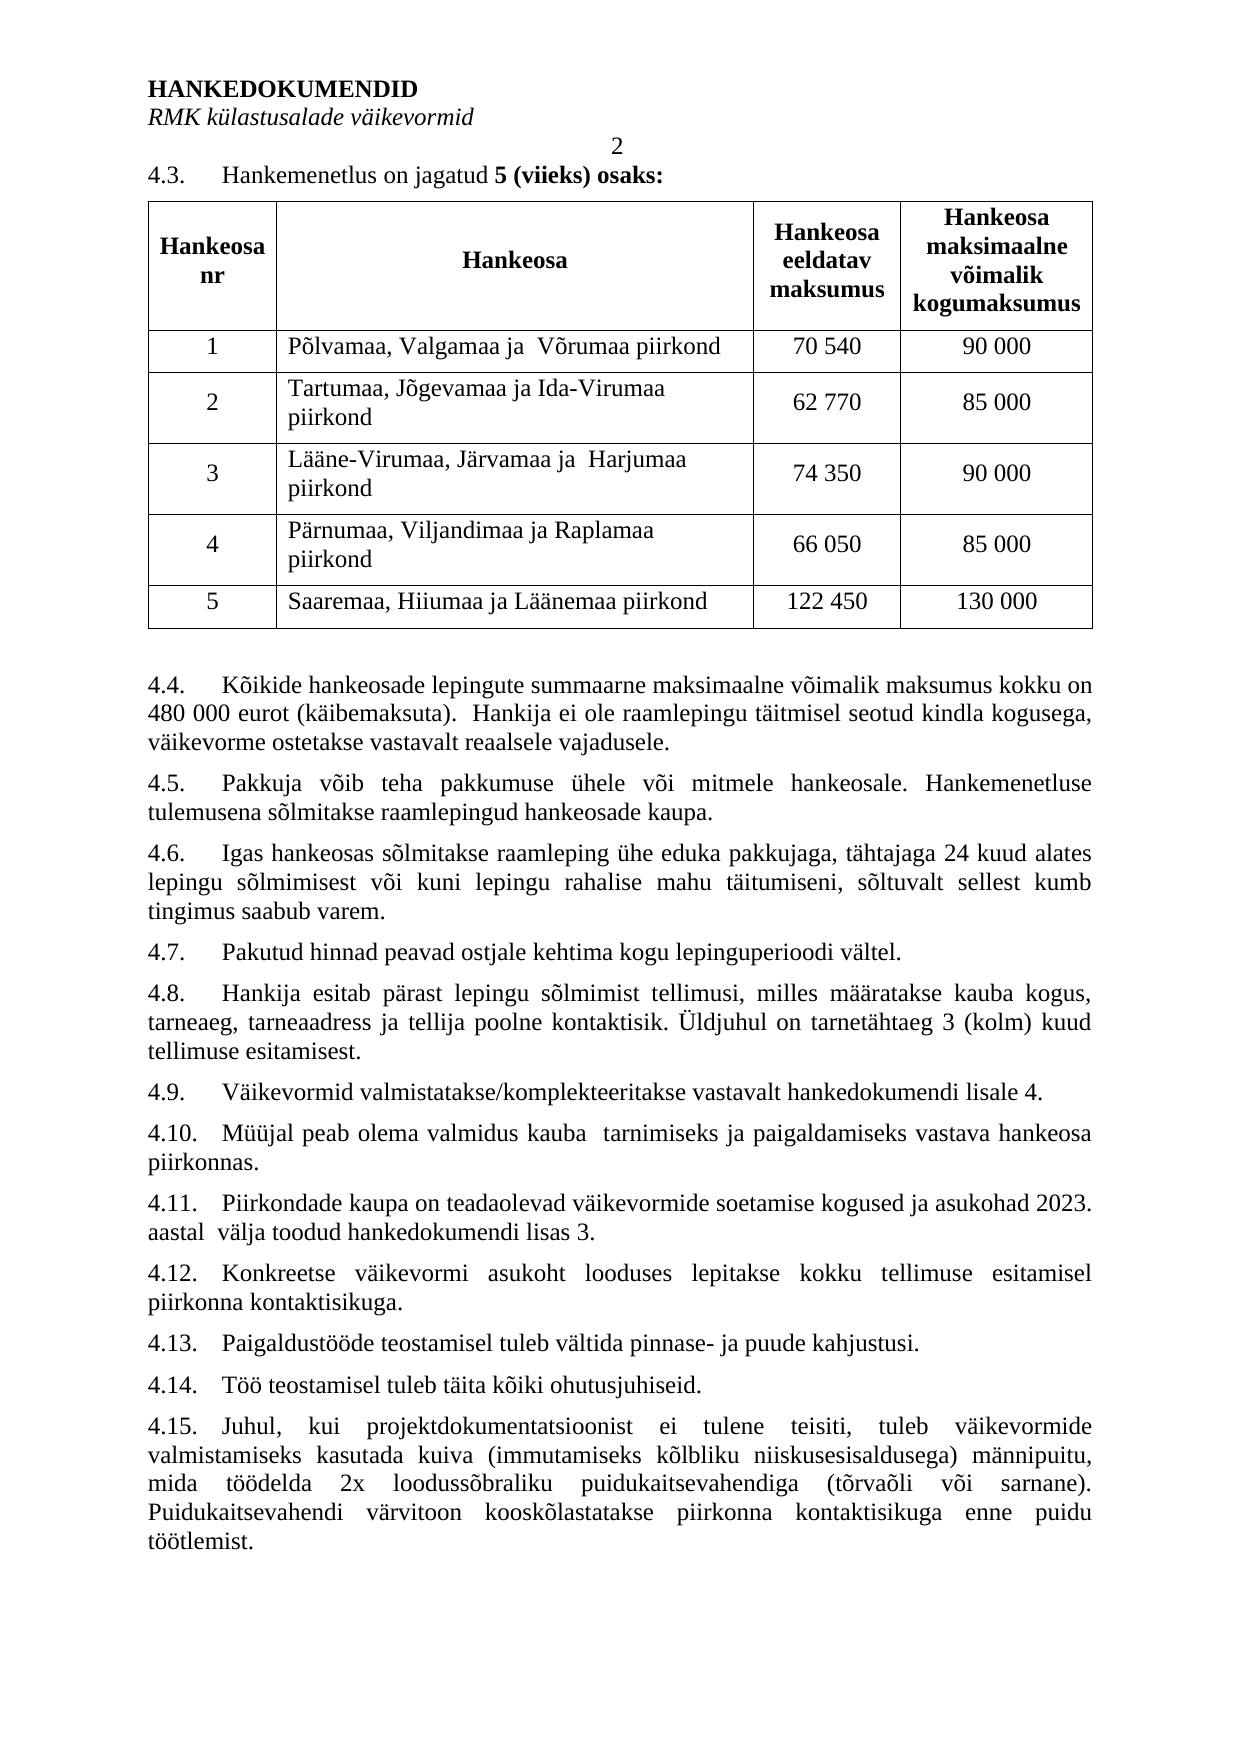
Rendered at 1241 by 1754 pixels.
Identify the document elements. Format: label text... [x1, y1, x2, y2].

table_cell 66 050 [754, 515, 900, 585]
table_cell 4 [149, 515, 276, 585]
table_cell Pärnumaa, Viljandimaa ja Raplamaa piirkond [277, 515, 753, 585]
table_cell 70 540 [754, 331, 900, 372]
list Väikevormid valmistatakse/komplekteeritakse vastavalt hankedokumendi lisale 4. [148, 1077, 1093, 1106]
table_cell 5 [149, 586, 276, 627]
list Pakutud hinnad peavad ostjale kehtima kogu lepinguperioodi vältel. [148, 937, 1093, 966]
table_cell Tartumaa, Jõgevamaa ja Ida-Virumaa piirkond [277, 373, 753, 443]
table_header Hankeosa maksimaalne võimalik kogumaksumus [901, 202, 1092, 330]
list Müüjal peab olema valmidus kauba tarnimiseks ja paigaldamiseks vastava hankeosa piirkonnas. [148, 1118, 1093, 1176]
list Piirkondade kaupa on teadaolevad väikevormide soetamise kogused ja asukohad 2023. aastal välja toodud hankedokumendi lisas 3. [148, 1188, 1093, 1246]
list Konkreetse väikevormi asukoht looduses lepitakse kokku tellimuse esitamisel piirkonna kontaktisikuga. [148, 1258, 1093, 1316]
table_header Hankeosa [277, 202, 753, 330]
table_cell Saaremaa, Hiiumaa ja Läänemaa piirkond [277, 586, 753, 627]
table_cell 90 000 [901, 331, 1092, 372]
list Töö teostamisel tuleb täita kõiki ohutusjuhiseid. [148, 1370, 1093, 1398]
table_cell 1 [149, 331, 276, 372]
table_cell 85 000 [901, 515, 1092, 585]
table_cell 62 770 [754, 373, 900, 443]
table_cell Lääne-Virumaa, Järvamaa ja Harjumaa piirkond [277, 444, 753, 514]
list Juhul, kui projektdokumentatsioonist ei tulene teisiti, tuleb väikevormide valmistamiseks kasutada kuiva (immutamiseks kõlbliku niiskusesisaldusega) männipuitu, mida töödelda 2x loodussõbraliku puidukaitsevahendiga (tõrvaõli või sarnane). Puidukaitsevahendi värvitoon kooskõlastatakse piirkonna kontaktisikuga enne puidu töötlemist. [148, 1411, 1093, 1555]
table_cell 90 000 [901, 444, 1092, 514]
table_cell 3 [149, 444, 276, 514]
table_header Hankeosa nr [149, 202, 276, 330]
table_cell 74 350 [754, 444, 900, 514]
table_cell 2 [149, 373, 276, 443]
list Hankija esitab pärast lepingu sõlmimist tellimusi, milles määratakse kauba kogus, tarneaeg, tarneaadress ja tellija poolne kontaktisik. Üldjuhul on tarnetähtaeg 3 (kolm) kuud tellimuse esitamisest. [148, 978, 1093, 1065]
list Kõikide hankeosade lepingute summaarne maksimaalne võimalik maksumus kokku on 480 000 eurot (käibemaksuta). Hankija ei ole raamlepingu täitmisel seotud kindla kogusega, väikevorme ostetakse vastavalt reaalsele vajadusele. [148, 670, 1093, 756]
table_header Hankeosa eeldatav maksumus [754, 202, 900, 330]
list Pakkuja võib teha pakkumuse ühele või mitmele hankeosale. Hankemenetluse tulemusena sõlmitakse raamlepingud hankeosade kaupa. [148, 768, 1093, 826]
list Paigaldustööde teostamisel tuleb vältida pinnase- ja puude kahjustusi. [148, 1328, 1093, 1357]
table_cell 130 000 [901, 586, 1092, 627]
list Hankemenetlus on jagatud 5 (viieks) osaks: [148, 160, 1093, 189]
table_cell 122 450 [754, 586, 900, 627]
table_cell 85 000 [901, 373, 1092, 443]
table_cell Põlvamaa, Valgamaa ja Võrumaa piirkond [277, 331, 753, 372]
list Igas hankeosas sõlmitakse raamleping ühe eduka pakkujaga, tähtajaga 24 kuud alates lepingu sõlmimisest või kuni lepingu rahalise mahu täitumiseni, sõltuvalt sellest kumb tingimus saabub varem. [148, 838, 1093, 925]
